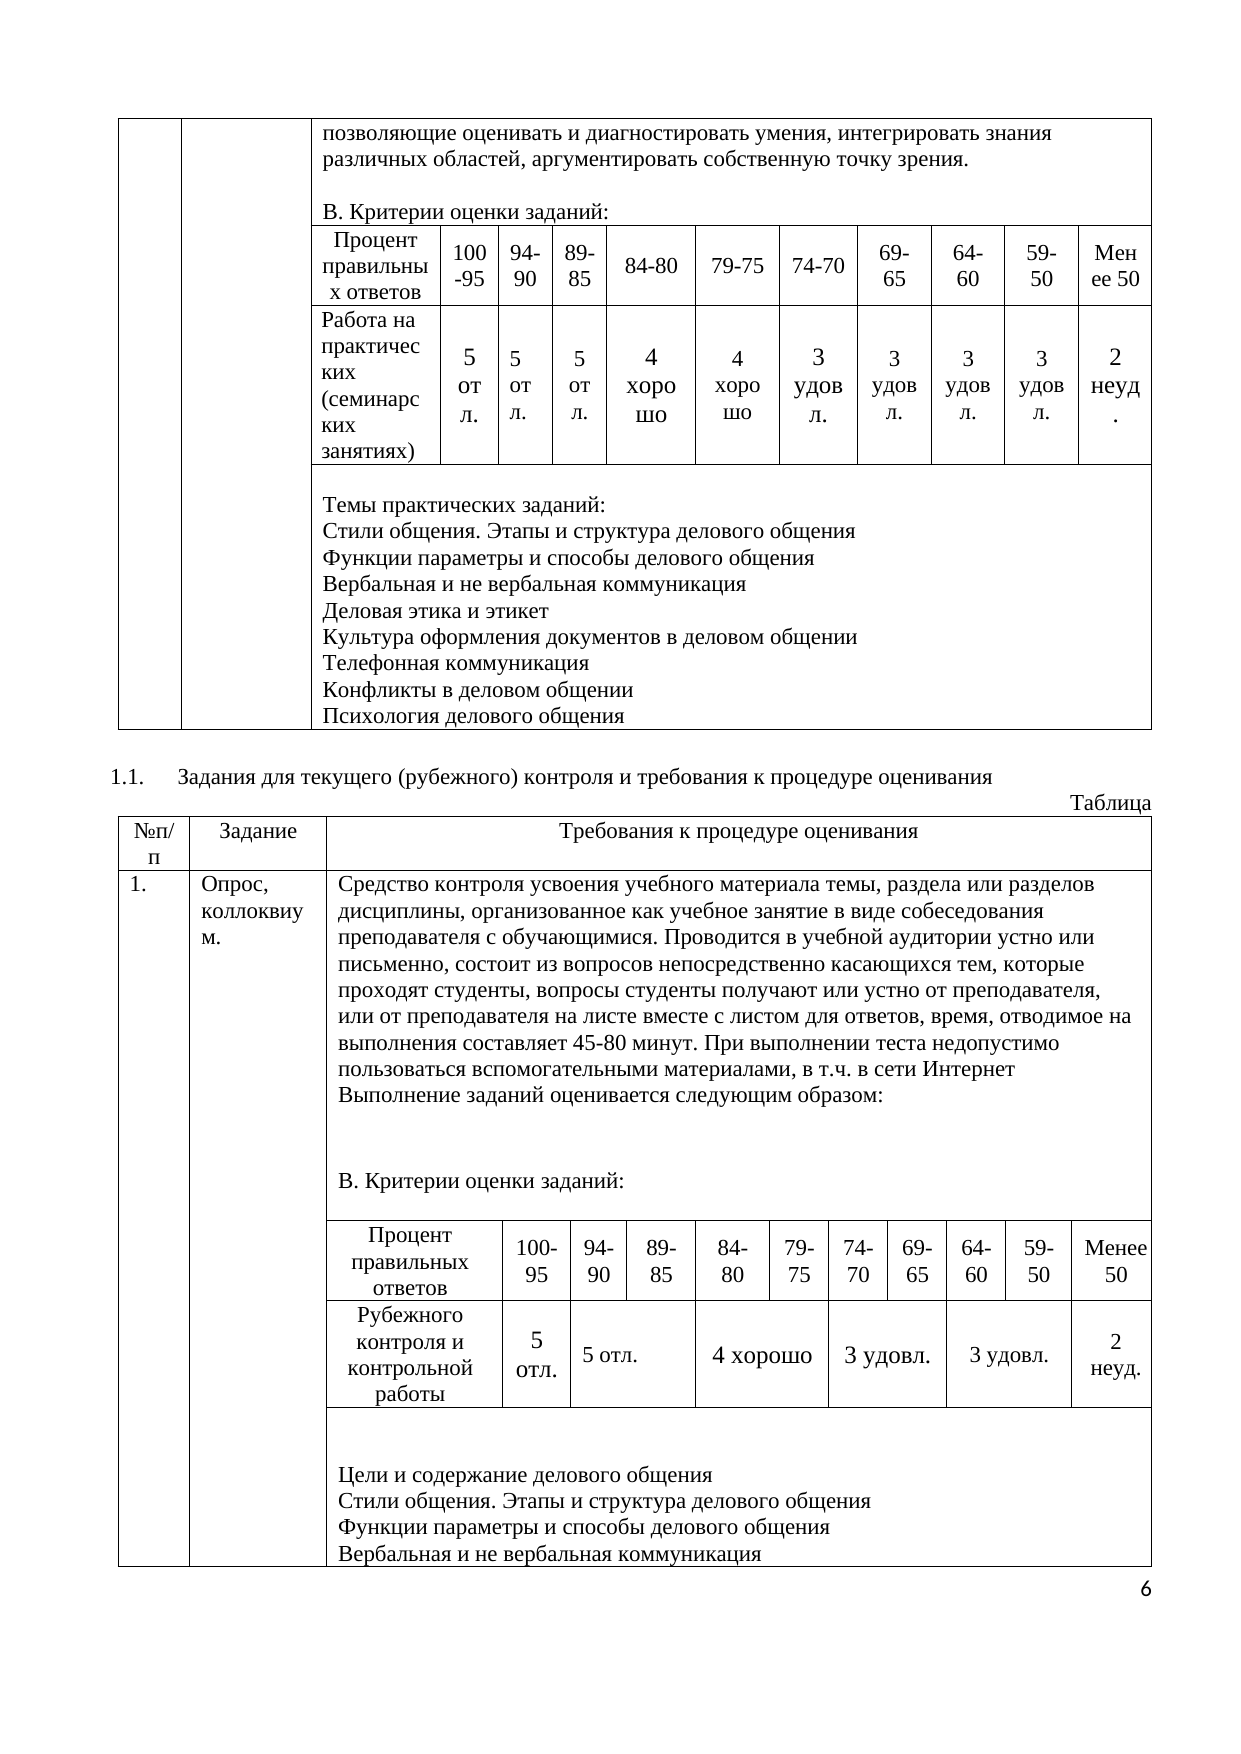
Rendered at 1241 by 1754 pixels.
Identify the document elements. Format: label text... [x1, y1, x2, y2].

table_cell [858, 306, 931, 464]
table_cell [312, 119, 1151, 225]
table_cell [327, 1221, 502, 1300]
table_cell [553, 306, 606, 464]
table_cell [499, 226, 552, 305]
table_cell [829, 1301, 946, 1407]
table_cell 1. [119, 871, 189, 1566]
list Таблица [177, 789, 1152, 816]
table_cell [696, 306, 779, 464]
table_header Требования к процедуре оценивания [327, 817, 1151, 869]
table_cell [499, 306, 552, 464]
table_cell Опрос, коллоквиум. [190, 871, 326, 1566]
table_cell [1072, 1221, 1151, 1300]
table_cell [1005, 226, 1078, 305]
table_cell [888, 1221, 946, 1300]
list Задания для текущего (рубежного) контроля и требования к процедуре оценивания [110, 763, 1152, 789]
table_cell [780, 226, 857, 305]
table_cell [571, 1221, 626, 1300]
table_header Задание [190, 817, 326, 869]
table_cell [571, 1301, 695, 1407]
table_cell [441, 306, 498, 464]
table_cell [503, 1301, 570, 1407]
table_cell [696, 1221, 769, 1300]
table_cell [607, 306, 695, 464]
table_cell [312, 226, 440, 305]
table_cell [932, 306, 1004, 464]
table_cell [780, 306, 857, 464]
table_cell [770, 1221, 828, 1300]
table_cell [327, 1408, 1151, 1566]
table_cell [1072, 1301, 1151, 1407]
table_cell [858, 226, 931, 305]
table_cell 2. [119, 119, 181, 728]
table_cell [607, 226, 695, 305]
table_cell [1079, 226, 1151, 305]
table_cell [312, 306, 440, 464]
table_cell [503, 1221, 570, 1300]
table_header №п/п [119, 817, 189, 869]
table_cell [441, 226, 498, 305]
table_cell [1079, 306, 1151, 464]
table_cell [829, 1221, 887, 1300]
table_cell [182, 119, 311, 728]
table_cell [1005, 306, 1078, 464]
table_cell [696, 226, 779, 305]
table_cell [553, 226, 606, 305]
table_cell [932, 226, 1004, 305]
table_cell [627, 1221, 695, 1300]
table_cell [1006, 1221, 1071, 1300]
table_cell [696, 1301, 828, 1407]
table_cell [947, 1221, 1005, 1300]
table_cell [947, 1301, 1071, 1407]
